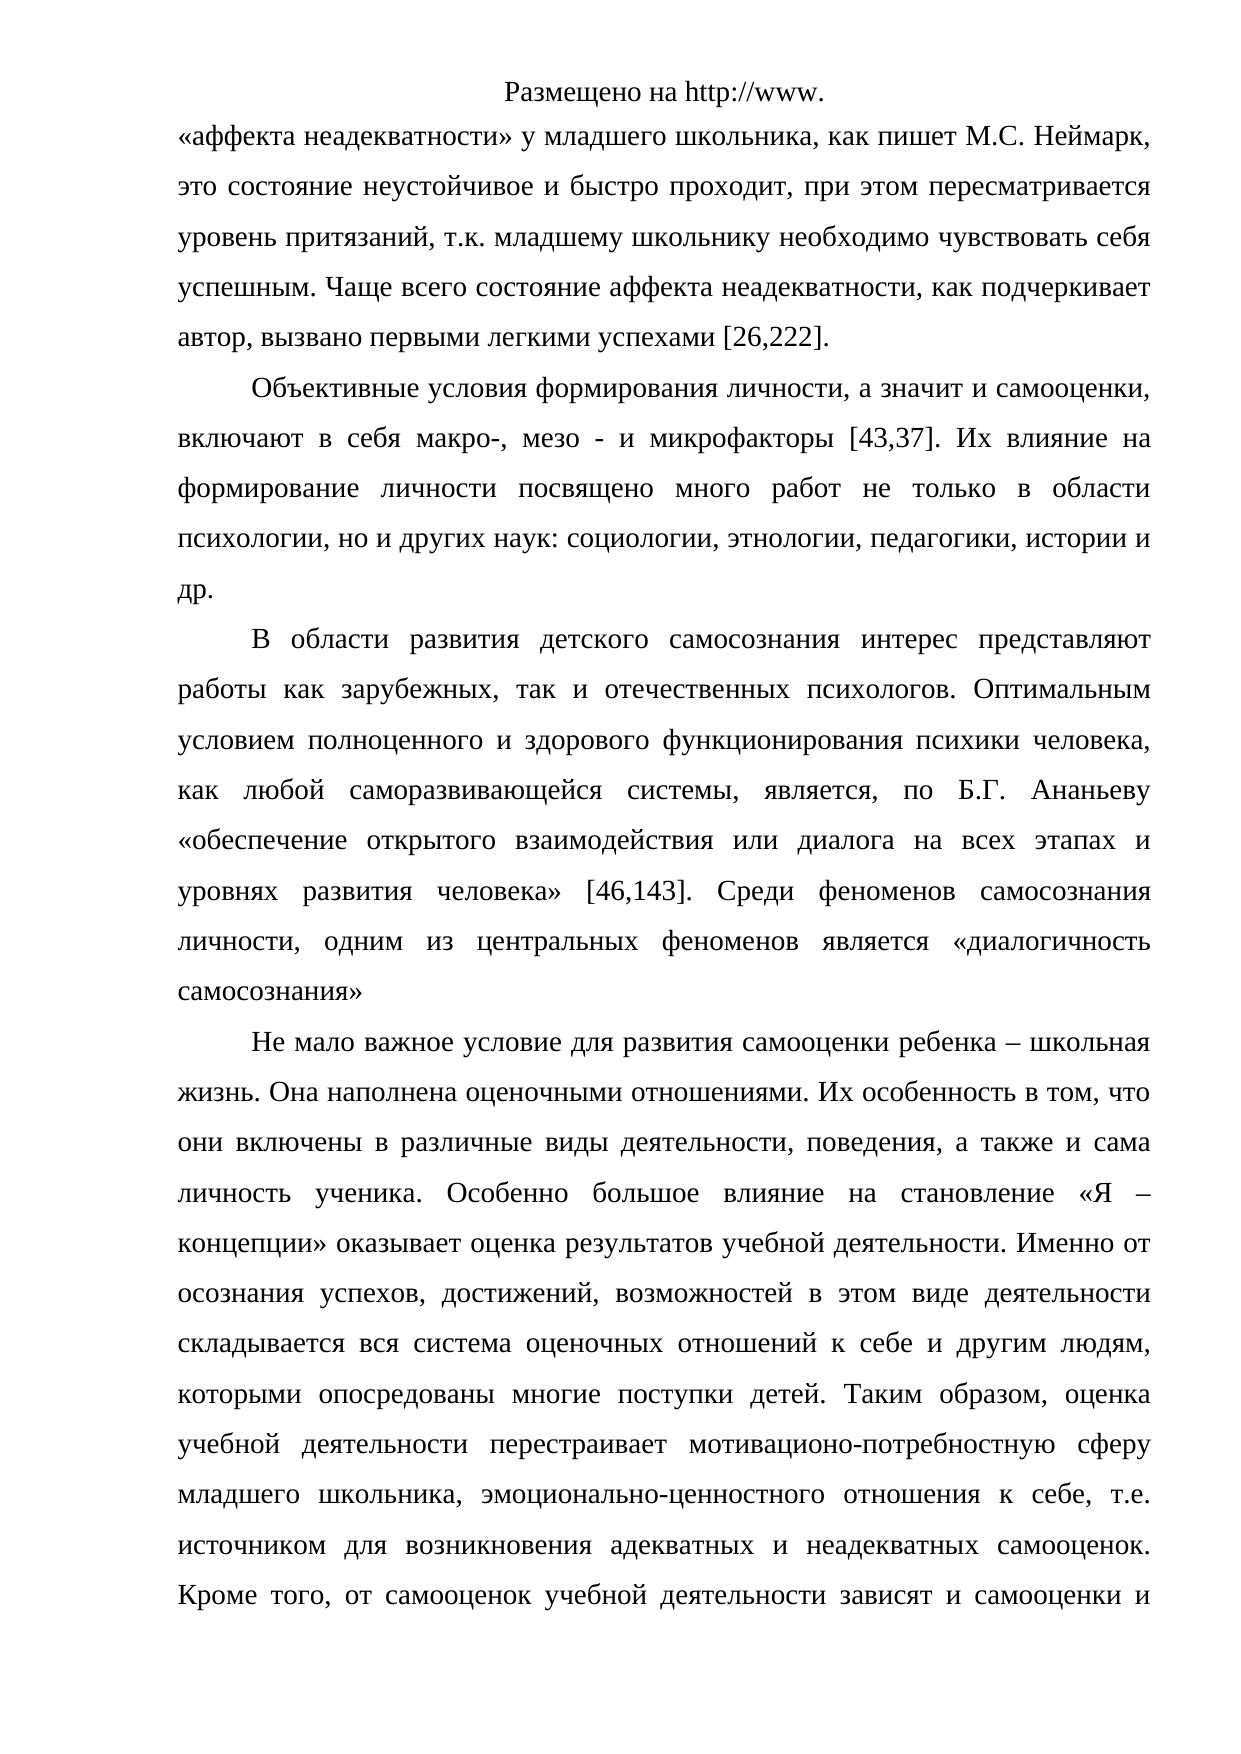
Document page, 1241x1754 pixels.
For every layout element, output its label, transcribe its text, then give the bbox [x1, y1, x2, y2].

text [177, 118, 1152, 353]
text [177, 1024, 1152, 1611]
text В области развития детского самосознания интерес представляют работы как зарубежных, так и отечественных психологов. Оптимальным условием полноценного и здорового функционирования психики человека, как любой саморазвивающейся системы, является, по Б.Г. Ананьеву «обеспечение открытого взаимодействия или диалога на всех этапах и уровнях развития человека» [46,143]. Среди феноменов самосознания личности, одним из центральных феноменов является «диалогичность самосознания» [177, 621, 1152, 1007]
text Объективные условия формирования личности, а значит и самооценки, включают в себя макро-, мезо - и микрофакторы [43,37]. Их влияние на формирование личности посвящено много работ не только в области психологии, но и других наук: социологии, этнологии, педагогики, истории и др. [177, 370, 1152, 604]
